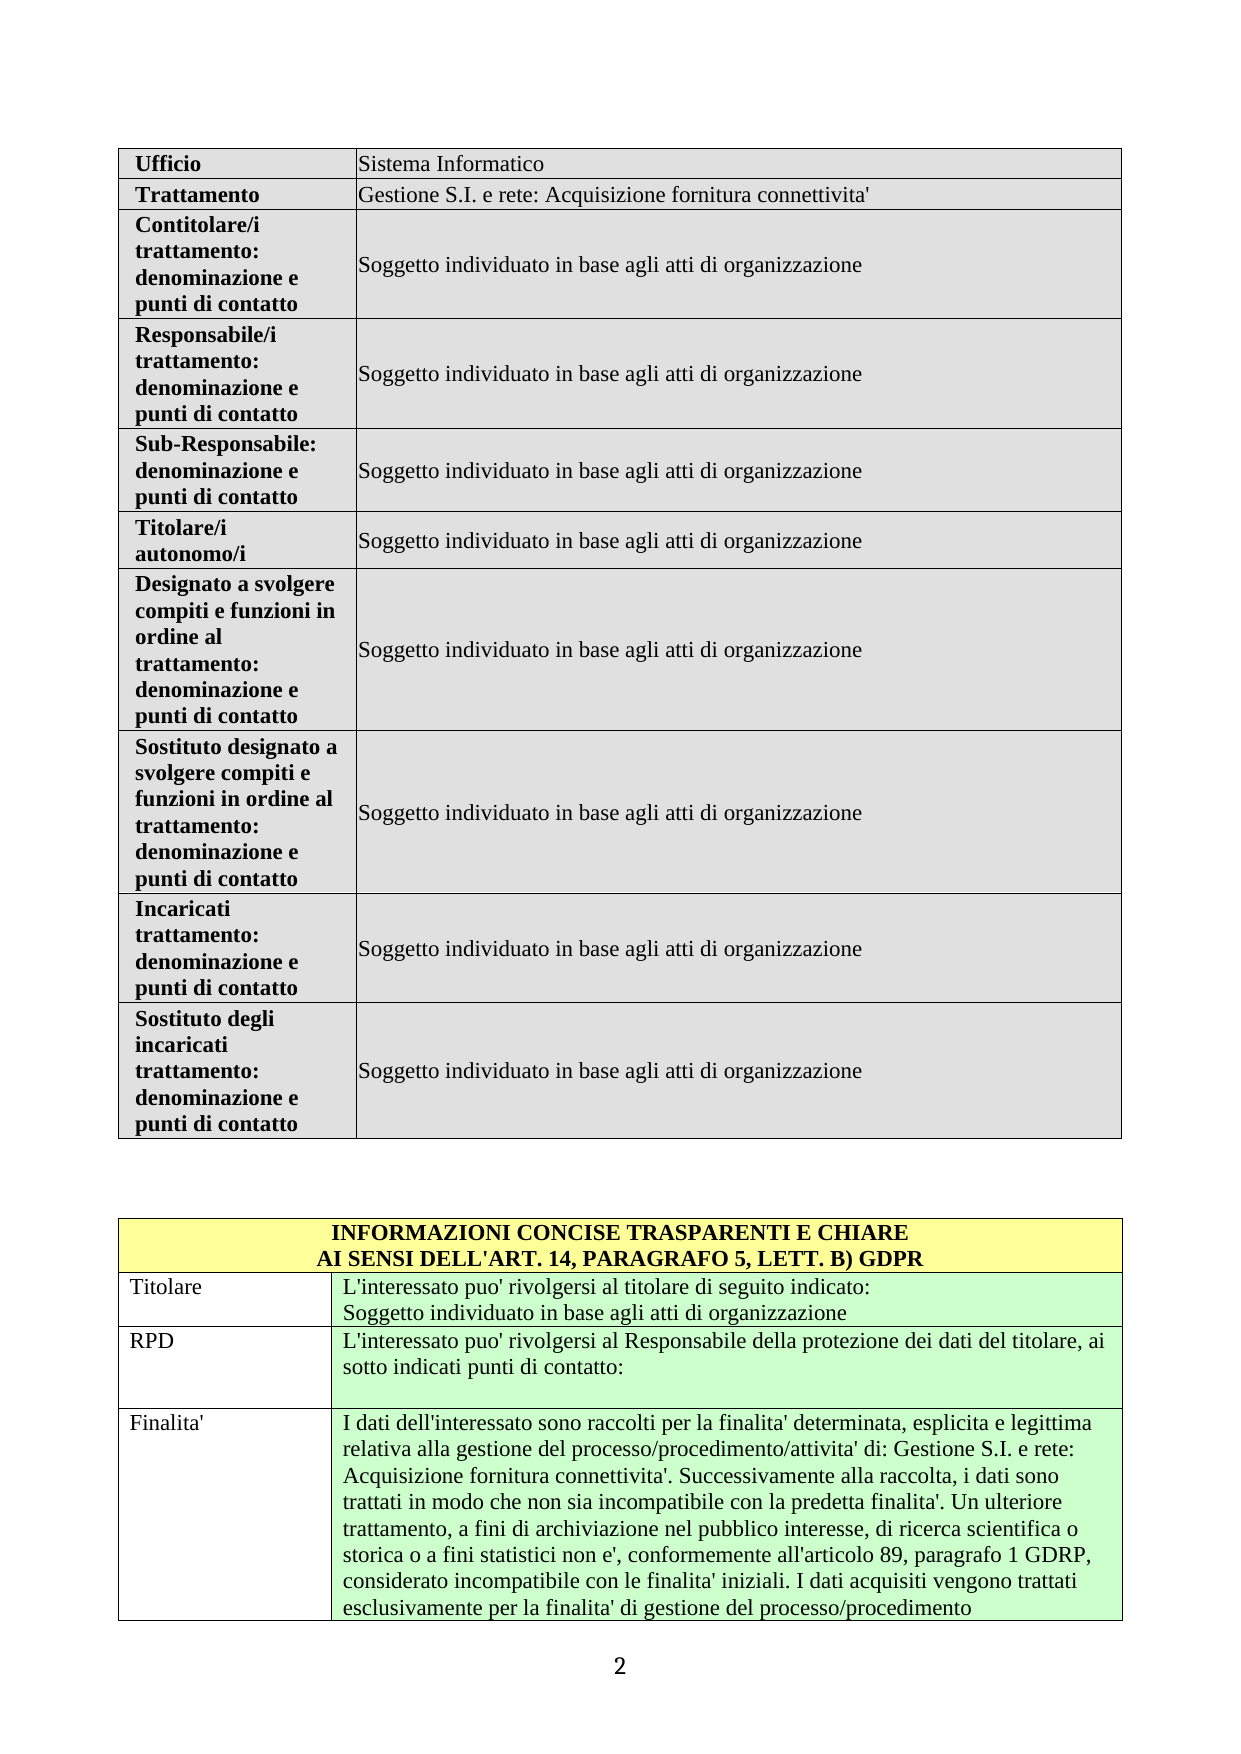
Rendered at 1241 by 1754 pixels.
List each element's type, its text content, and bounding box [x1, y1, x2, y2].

table_cell Responsabile/i trattamento: denominazione e punti di contatto [119, 319, 356, 428]
table_cell Trattamento [119, 179, 356, 209]
table_cell Soggetto individuato in base agli atti di organizzazione [357, 731, 1121, 892]
table_cell Ufficio [119, 149, 356, 178]
table_cell Soggetto individuato in base agli atti di organizzazione [357, 569, 1121, 730]
table_cell Sistema Informatico [357, 149, 1121, 178]
table_cell Sostituto designato a svolgere compiti e funzioni in ordine al trattamento: denominazione e punti di contatto [119, 731, 356, 892]
table_cell Soggetto individuato in base agli atti di organizzazione [357, 429, 1121, 511]
table_cell RPD [119, 1327, 331, 1408]
table_cell Contitolare/i trattamento: denominazione e punti di contatto [119, 210, 356, 318]
table_cell Soggetto individuato in base agli atti di organizzazione [357, 319, 1121, 428]
table_cell Finalita' [119, 1409, 331, 1620]
table_cell Titolare [119, 1273, 331, 1326]
table_cell Titolare/i autonomo/i [119, 512, 356, 568]
table_cell Soggetto individuato in base agli atti di organizzazione [357, 512, 1121, 568]
table_cell L'interessato puo' rivolgersi al titolare di seguito indicato: Soggetto individuato in base agli atti di organizzazione [332, 1273, 1122, 1326]
table_header INFORMAZIONI CONCISE TRASPARENTI E CHIARE AI SENSI DELL'ART. 14, PARAGRAFO 5, LETT. B) GDPR [119, 1219, 1122, 1272]
table_cell Soggetto individuato in base agli atti di organizzazione [357, 1003, 1121, 1138]
table_cell Soggetto individuato in base agli atti di organizzazione [357, 894, 1121, 1002]
table_cell Soggetto individuato in base agli atti di organizzazione [357, 210, 1121, 318]
table_cell Sub-Responsabile: denominazione e punti di contatto [119, 429, 356, 511]
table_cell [332, 1409, 1122, 1620]
table_cell Designato a svolgere compiti e funzioni in ordine al trattamento: denominazione e punti di contatto [119, 569, 356, 730]
table_cell Sostituto degli incaricati trattamento: denominazione e punti di contatto [119, 1003, 356, 1138]
table_cell Gestione S.I. e rete: Acquisizione fornitura connettivita' [357, 179, 1121, 209]
table_cell L'interessato puo' rivolgersi al Responsabile della protezione dei dati del titolare, ai sotto indicati punti di contatto: [332, 1327, 1122, 1408]
table_cell Incaricati trattamento: denominazione e punti di contatto [119, 894, 356, 1002]
